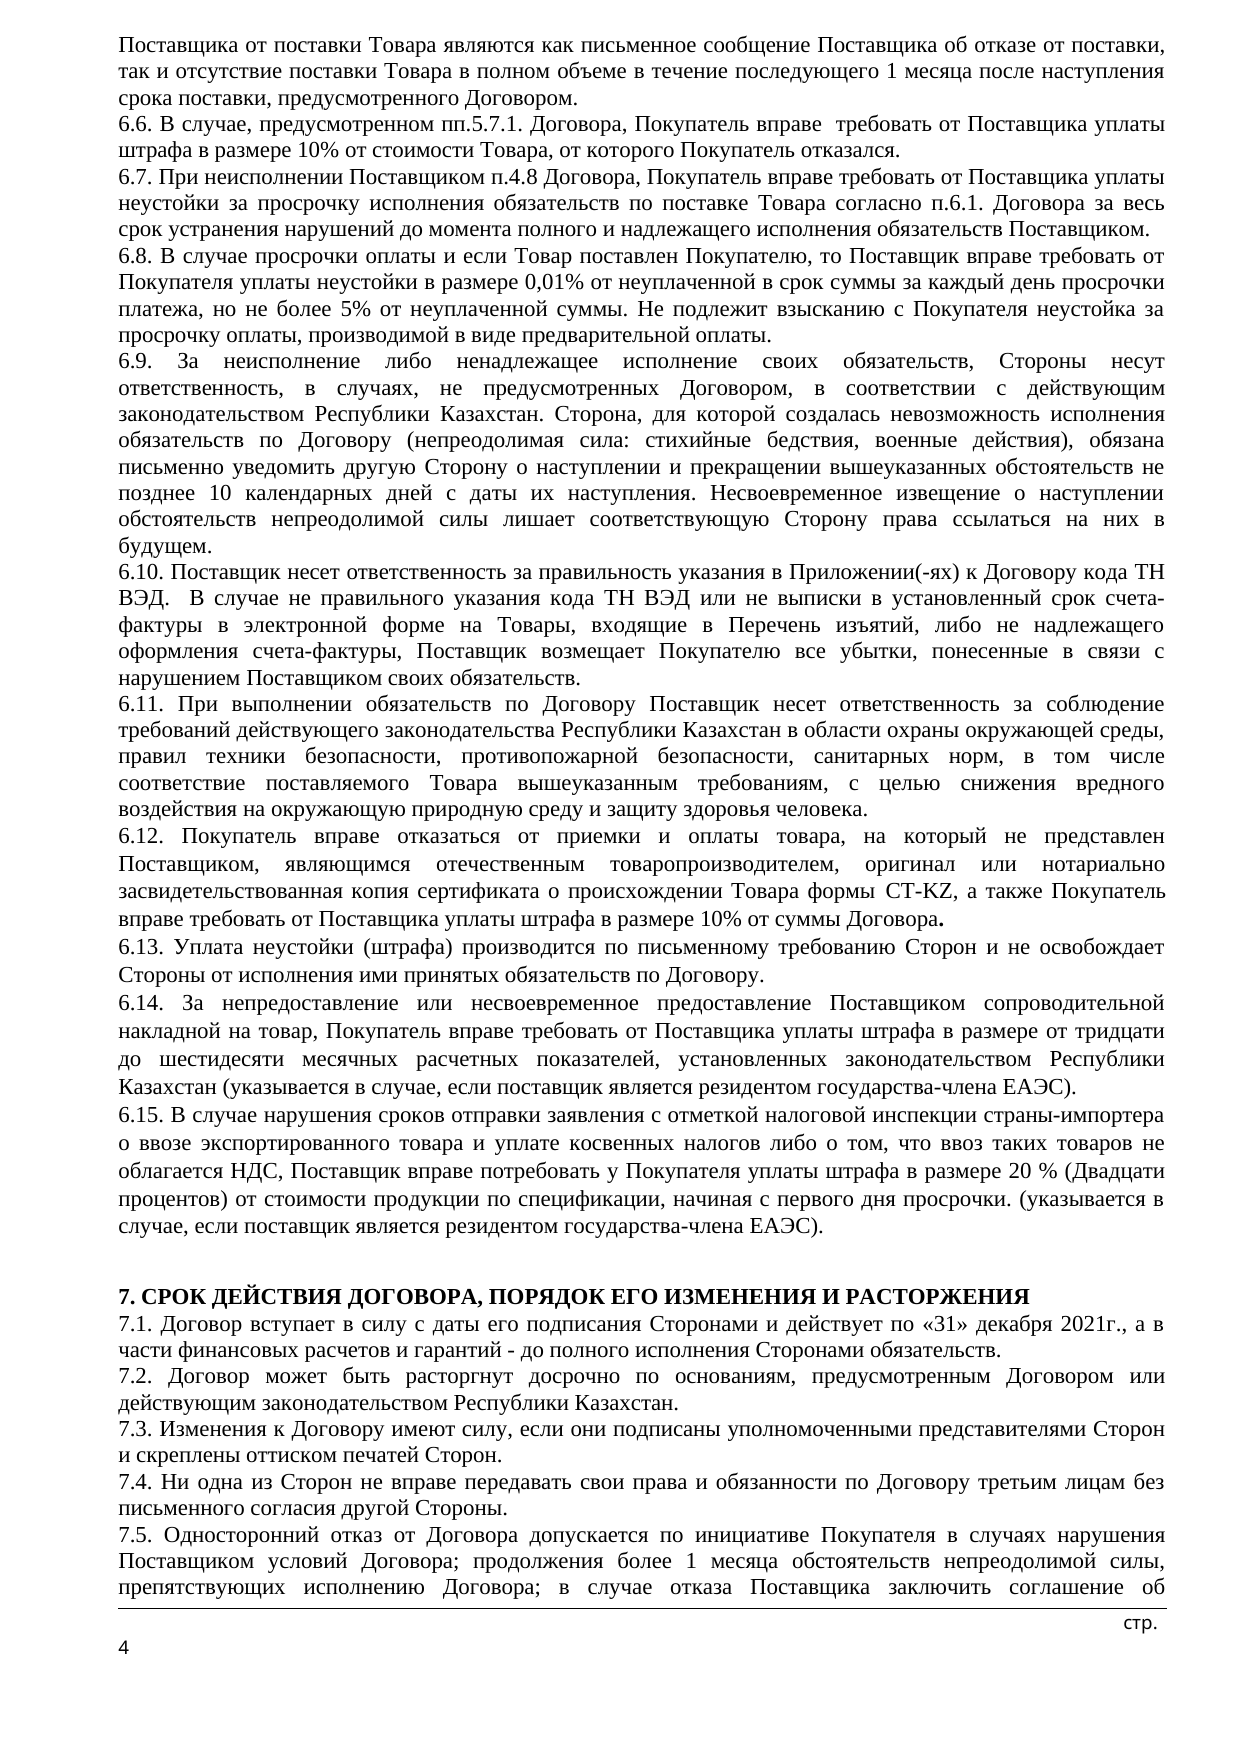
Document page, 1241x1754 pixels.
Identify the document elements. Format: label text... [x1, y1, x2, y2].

text 6.7. При неисполнении Поставщиком п.4.8 Договора, Покупатель вправе требовать от Поставщика уплаты неустойки за просрочку исполнения обязательств по поставке Товара согласно п.6.1. Договора за весь срок устранения нарушений до момента полного и надлежащего исполнения обязательств Поставщиком. [118, 163, 1167, 242]
text 6.8. В случае просрочки оплаты и если Товар поставлен Покупателю, то Поставщик вправе требовать от Покупателя уплаты неустойки в размере 0,01% от неуплаченной в срок суммы за каждый день просрочки платежа, но не более 5% от неуплаченной суммы. Не подлежит взысканию с Покупателя неустойка за просрочку оплаты, производимой в виде предварительной оплаты. [118, 242, 1167, 347]
text 7.2. Договор может быть расторгнут досрочно по основаниям, предусмотренным Договором или действующим законодательством Республики Казахстан. [118, 1362, 1167, 1415]
text 7.1. Договор вступает в силу с даты его подписания Сторонами и действует по «31» декабря 2021г., а в части финансовых расчетов и гарантий - до полного исполнения Сторонами обязательств. [118, 1310, 1167, 1362]
text 6.9. За неисполнение либо ненадлежащее исполнение своих обязательств, Стороны несут ответственность, в случаях, не предусмотренных Договором, в соответствии с действующим законодательством Республики Казахстан. Сторона, для которой создалась невозможность исполнения обязательств по Договору (непреодолимая сила: стихийные бедствия, военные действия), обязана письменно уведомить другую Сторону о наступлении и прекращении вышеуказанных обстоятельств не позднее 10 календарных дней с даты их наступления. Несвоевременное извещение о наступлении обстоятельств непреодолимой силы лишает соответствующую Сторону права ссылаться на них в будущем. [118, 347, 1167, 558]
list 6.14. За непредоставление или несвоевременное предоставление Поставщиком сопроводительной накладной на товар, Покупатель вправе требовать от Поставщика уплаты штрафа в размере от тридцати до шестидесяти месячных расчетных показателей, установленных законодательством Республики Казахстан (указывается в случае, если поставщик является резидентом государства-члена ЕАЭС). [118, 989, 1167, 1099]
text 6.10. Поставщик несет ответственность за правильность указания в Приложении(-ях) к Договору кода ТН ВЭД. В случае не правильного указания кода ТН ВЭД или не выписки в установленный срок счета-фактуры в электронной форме на Товары, входящие в Перечень изъятий, либо не надлежащего оформления счета-фактуры, Поставщик возмещает Покупателю все убытки, понесенные в связи с нарушением Поставщиком своих обязательств. [118, 558, 1167, 690]
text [118, 1521, 1167, 1600]
text 7.3. Изменения к Договору имеют силу, если они подписаны уполномоченными представителями Сторон и скреплены оттиском печатей Сторон. [118, 1415, 1167, 1468]
list 6.15. В случае нарушения сроков отправки заявления с отметкой налоговой инспекции страны-импортера о ввозе экспортированного товара и уплате косвенных налогов либо о том, что ввоз таких товаров не облагается НДС, Поставщик вправе потребовать у Покупателя уплаты штрафа в размере 20 % (Двадцати процентов) от стоимости продукции по спецификации, начиная с первого дня просрочки. (указывается в случае, если поставщик является резидентом государства-члена ЕАЭС). [118, 1101, 1167, 1239]
text 7.4. Ни одна из Сторон не вправе передавать свои права и обязанности по Договору третьим лицам без письменного согласия другой Стороны. [118, 1468, 1167, 1521]
text 6.6. В случае, предусмотренном пп.5.7.1. Договора, Покупатель вправе требовать от Поставщика уплаты штрафа в размере 10% от стоимости Товара, от которого Покупатель отказался. [118, 110, 1167, 163]
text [118, 31, 1167, 110]
list 6.12. Покупатель вправе отказаться от приемки и оплаты товара, на который не представлен Поставщиком, являющимся отечественным товаропроизводителем, оригинал или нотариально засвидетельствованная копия сертификата о происхождении Товара формы CT-KZ, а также Покупатель вправе требовать от Поставщика уплаты штрафа в размере 10% от суммы Договора. [118, 822, 1167, 932]
list 6.13. Уплата неустойки (штрафа) производится по письменному требованию Сторон и не освобождает Стороны от исполнения ими принятых обязательств по Договору. [118, 933, 1167, 988]
text 7. СРОК ДЕЙСТВИЯ ДОГОВОРА, ПОРЯДОК ЕГО ИЗМЕНЕНИЯ И РАСТОРЖЕНИЯ [118, 1283, 1167, 1310]
text 6.11. При выполнении обязательств по Договору Поставщик несет ответственность за соблюдение требований действующего законодательства Республики Казахстан в области охраны окружающей среды, правил техники безопасности, противопожарной безопасности, санитарных норм, в том числе соответствие поставляемого Товара вышеуказанным требованиям, с целью снижения вредного воздействия на окружающую природную среду и защиту здоровья человека. [118, 690, 1167, 822]
